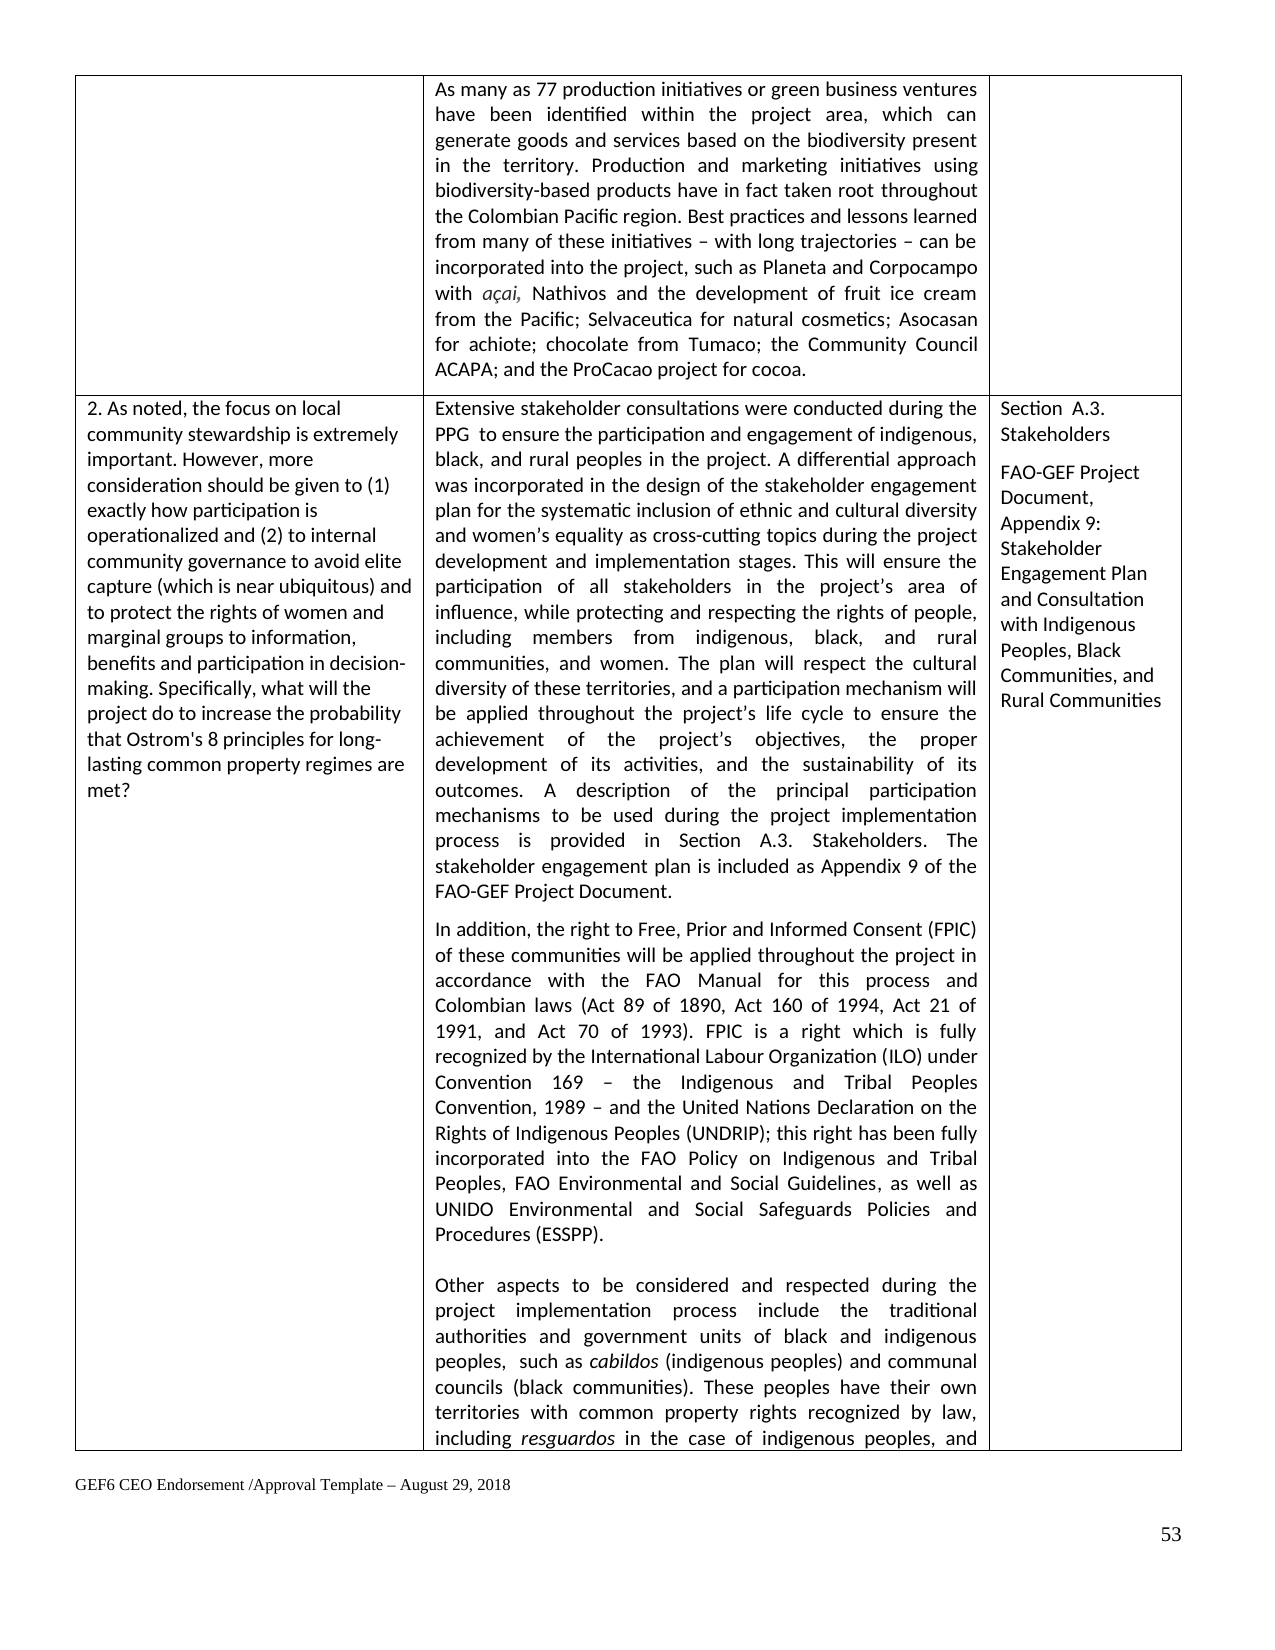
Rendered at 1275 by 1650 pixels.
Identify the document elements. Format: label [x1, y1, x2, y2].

table_cell [76, 76, 423, 394]
table_cell [76, 396, 423, 1450]
table_cell [424, 76, 989, 394]
table_cell [990, 76, 1181, 394]
table_cell [990, 396, 1181, 1450]
table_cell [424, 396, 989, 1450]
